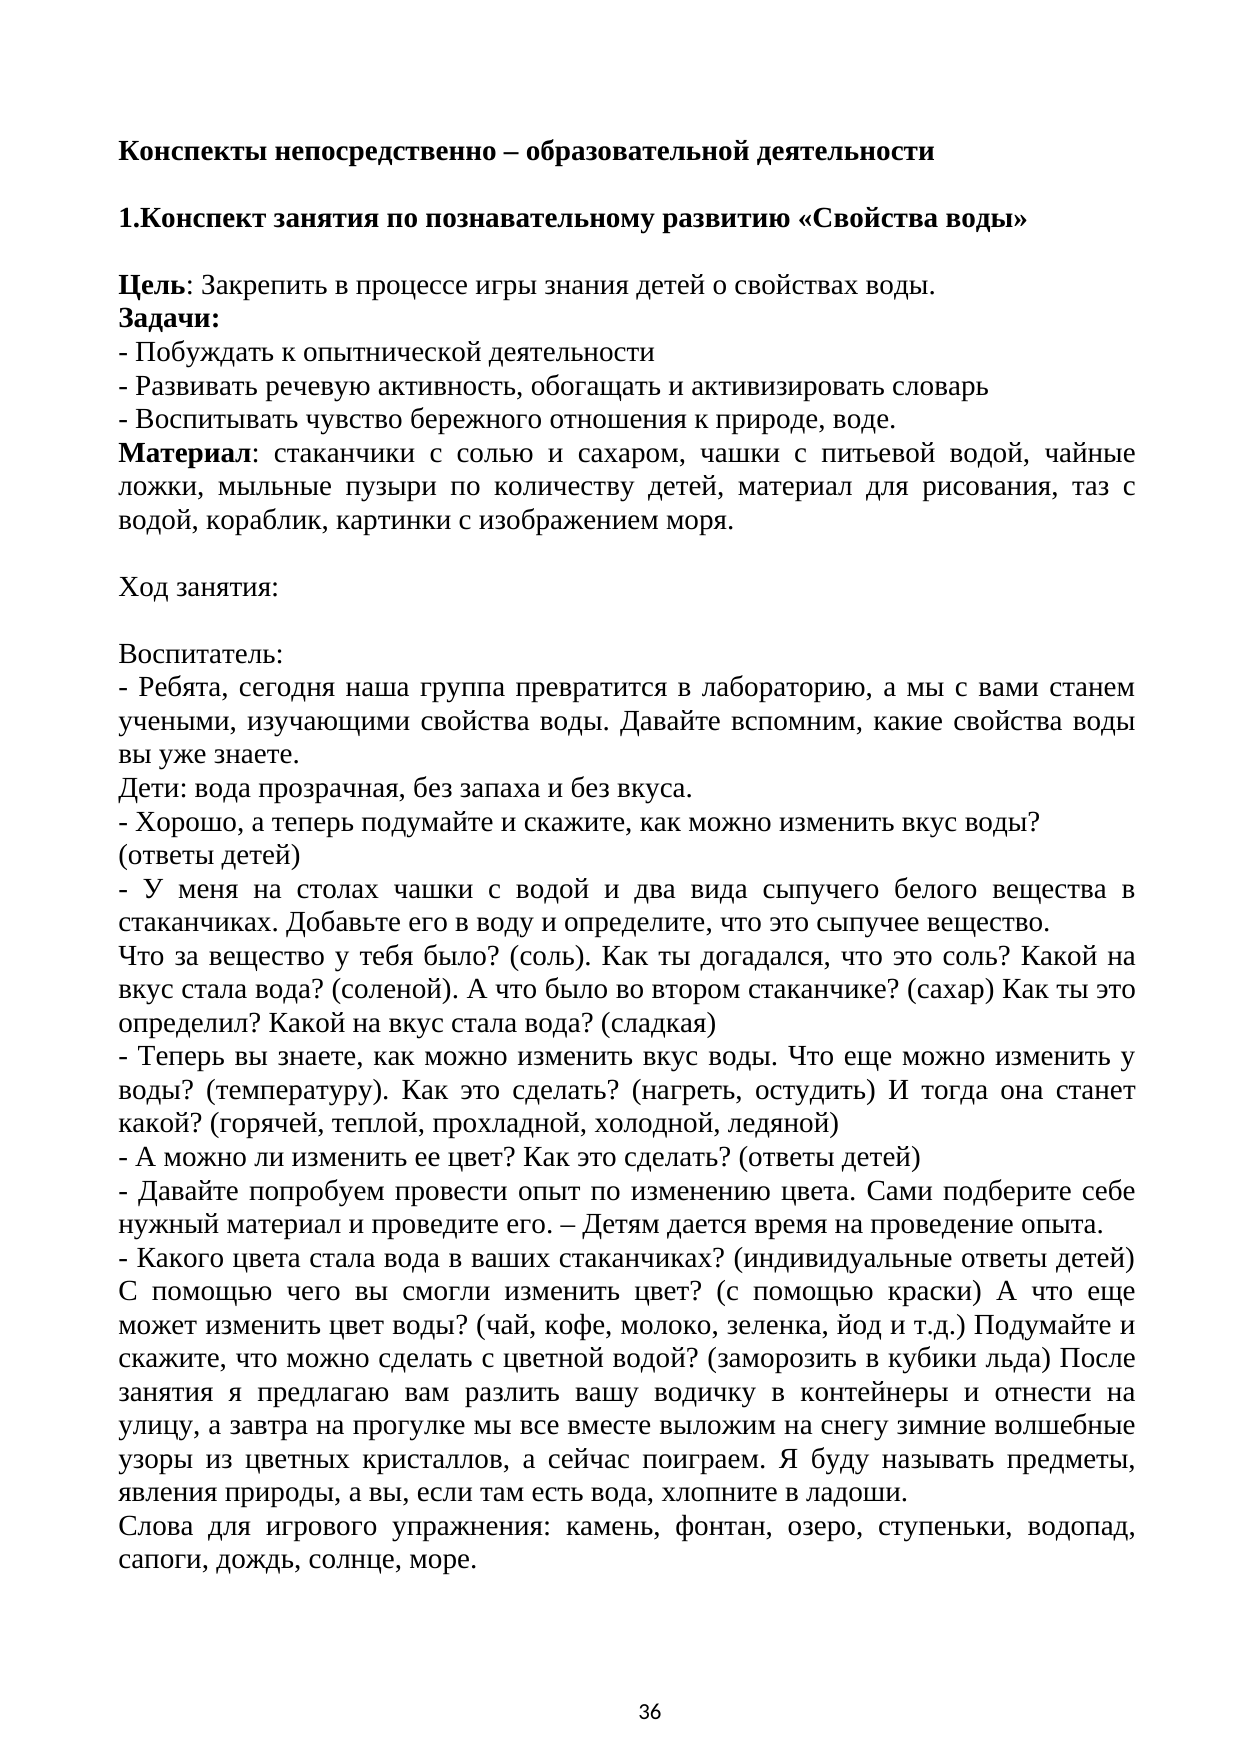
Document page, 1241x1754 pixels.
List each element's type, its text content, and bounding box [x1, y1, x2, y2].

text - Какого цвета стала вода в ваших стаканчиках? (индивидуальные ответы детей) С помощью чего вы смогли изменить цвет? (с помощью краски) А что еще может изменить цвет воды? (чай, кофе, молоко, зеленка, йод и т.д.) Подумайте и скажите, что можно сделать с цветной водой? (заморозить в кубики льда) После занятия я предлагаю вам разлить вашу водичку в контейнеры и отнести на улицу, а завтра на прогулке мы все вместе выложим на снегу зимние волшебные узоры из цветных кристаллов, а сейчас поиграем. Я буду называть предметы, явления природы, а вы, если там есть вода, хлопните в ладоши. [118, 1240, 1137, 1508]
text Ход занятия: [118, 569, 1137, 602]
text Задачи: [118, 301, 1137, 334]
text - Воспитывать чувство бережного отношения к природе, воде. [118, 401, 1137, 435]
text - Ребята, сегодня наша группа превратится в лабораторию, а мы с вами станем учеными, изучающими свойства воды. Давайте вспомним, какие свойства воды вы уже знаете. [118, 669, 1137, 770]
text - Побуждать к опытнической деятельности [118, 334, 1137, 368]
text Дети: вода прозрачная, без запаха и без вкуса. [118, 770, 1137, 804]
text Воспитатель: [118, 636, 1137, 669]
text Цель: Закрепить в процессе игры знания детей о свойствах воды. [118, 267, 1137, 301]
text - Развивать речевую активность, обогащать и активизировать словарь [118, 368, 1137, 401]
text - Хорошо, а теперь подумайте и скажите, как можно изменить вкус воды? [118, 804, 1137, 837]
text Конспекты непосредственно – образовательной деятельности [118, 133, 1137, 166]
text - А можно ли изменить ее цвет? Как это сделать? (ответы детей) [118, 1139, 1137, 1173]
text 1.Конспект занятия по познавательному развитию «Свойства воды» [118, 200, 1137, 233]
text Что за вещество у тебя было? (соль). Как ты догадался, что это соль? Какой на вкус стала вода? (соленой). А что было во втором стаканчике? (сахар) Как ты это определил? Какой на вкус стала вода? (сладкая) [118, 938, 1137, 1038]
text - Теперь вы знаете, как можно изменить вкус воды. Что еще можно изменить у воды? (температуру). Как это сделать? (нагреть, остудить) И тогда она станет какой? (горячей, теплой, прохладной, холодной, ледяной) [118, 1038, 1137, 1139]
text (ответы детей) [118, 837, 1137, 871]
text Слова для игрового упражнения: камень, фонтан, озеро, ступеньки, водопад, сапоги, дождь, солнце, море. [118, 1508, 1137, 1575]
text - Давайте попробуем провести опыт по изменению цвета. Сами подберите себе нужный материал и проведите его. – Детям дается время на проведение опыта. [118, 1173, 1137, 1240]
text Материал: стаканчики с солью и сахаром, чашки с питьевой водой, чайные ложки, мыльные пузыри по количеству детей, материал для рисования, таз с водой, кораблик, картинки с изображением моря. [118, 435, 1137, 535]
text - У меня на столах чашки с водой и два вида сыпучего белого вещества в стаканчиках. Добавьте его в воду и определите, что это сыпучее вещество. [118, 871, 1137, 938]
